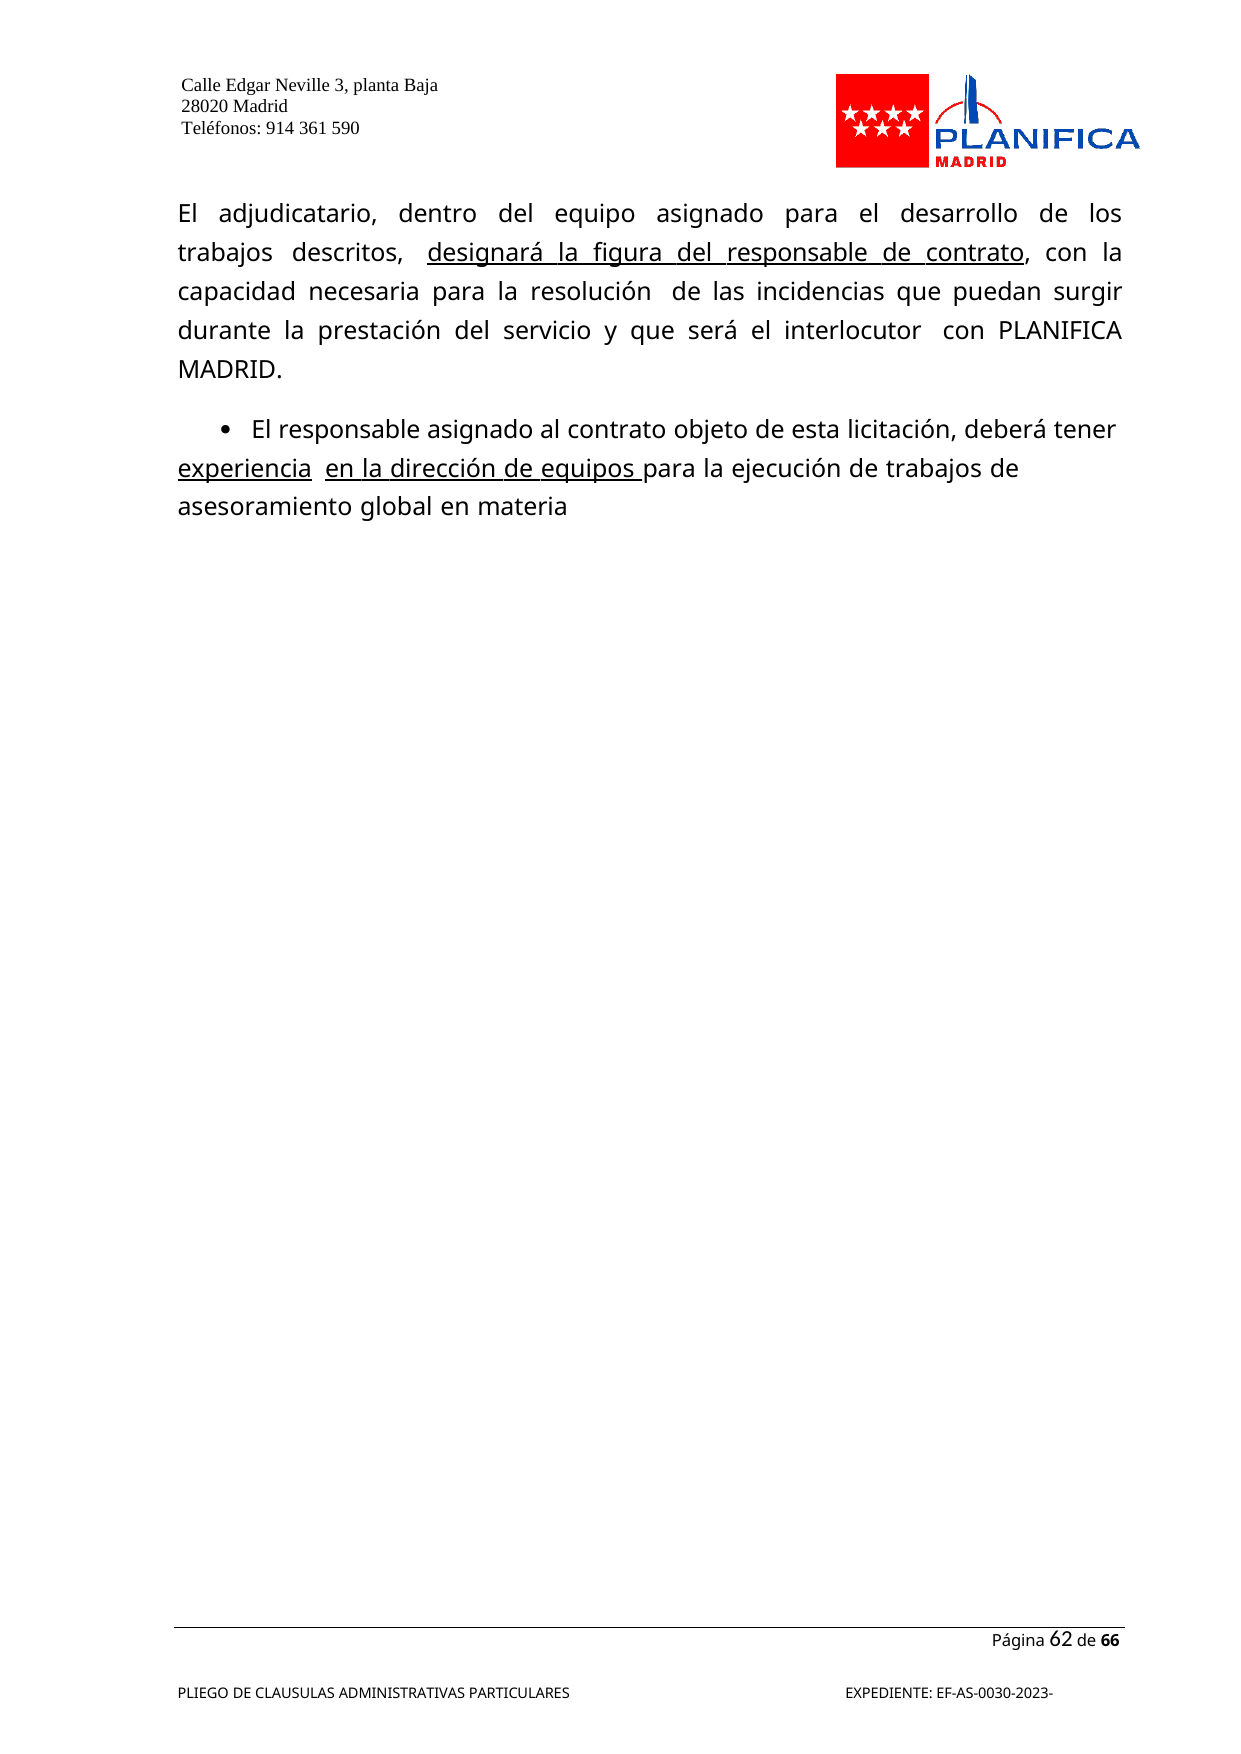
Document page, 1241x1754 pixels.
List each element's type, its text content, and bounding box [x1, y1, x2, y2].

list El responsable asignado al contrato objeto de esta licitación, deberá tener experiencia en la dirección de equipos para la ejecución de trabajos de asesoramiento global en materia [177, 412, 1121, 523]
text El adjudicatario, dentro del equipo asignado para el desarrollo de los trabajos descritos, designará la figura del responsable de contrato, con la capacidad necesaria para la resolución de las incidencias que puedan surgir durante la prestación del servicio y que será el interlocutor con PLANIFICA MADRID. [177, 196, 1122, 386]
picture [835, 73, 1149, 168]
